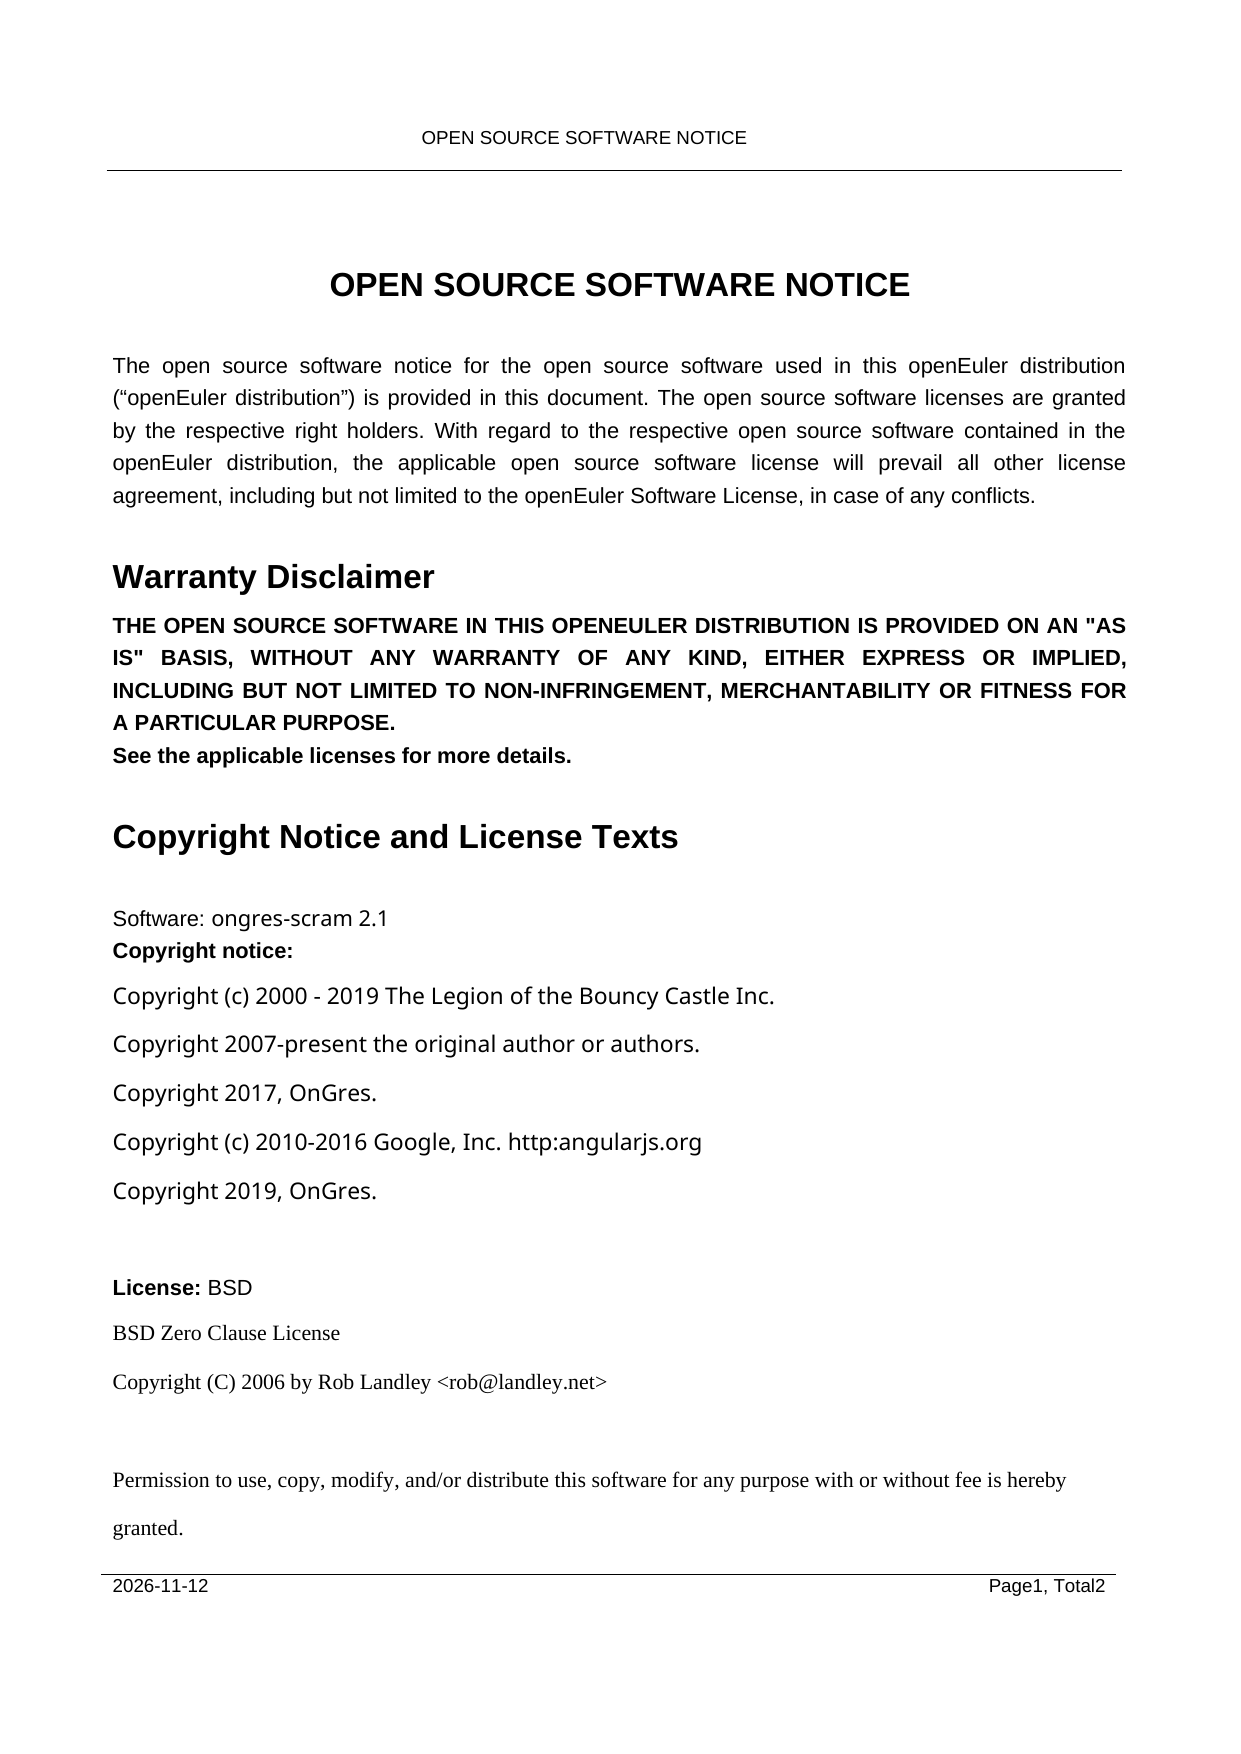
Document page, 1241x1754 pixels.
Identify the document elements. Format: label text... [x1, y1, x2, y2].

text License: BSD [112, 1272, 1128, 1304]
text THE OPEN SOURCE SOFTWARE IN THIS OPENEULER DISTRIBUTION IS PROVIDED ON AN "AS IS" BASIS, WITHOUT ANY WARRANTY OF ANY KIND, EITHER EXPRESS OR IMPLIED, INCLUDING BUT NOT LIMITED TO NON-INFRINGEMENT, MERCHANTABILITY OR FITNESS FOR A PARTICULAR PURPOSE. See the applicable licenses for more details. [112, 609, 1128, 771]
text OPEN SOURCE SOFTWARE NOTICE [112, 251, 1128, 316]
text The open source software notice for the open source software used in this openEuler distribution (“openEuler distribution”) is provided in this document. The open source software licenses are granted by the respective right holders. With regard to the respective open source software contained in the openEuler distribution, the applicable open source software license will prevail all other license agreement, including but not limited to the openEuler Software License, in case of any conflicts. [112, 349, 1128, 511]
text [112, 1317, 1128, 1544]
text Software: ongres-scram 2.1 [112, 901, 1128, 934]
text Warranty Disclaimer [112, 544, 1128, 609]
text Copyright Notice and License Texts [112, 804, 1128, 869]
text Copyright notice: [112, 934, 1128, 966]
text Copyright (c) 2000 - 2019 The Legion of the Bouncy Castle Inc. Copyright 2007-present the original author or authors. Copyright 2017, OnGres. Copyright (c) 2010-2016 Google, Inc. http:angularjs.org Copyright 2019, OnGres. [112, 979, 1128, 1255]
